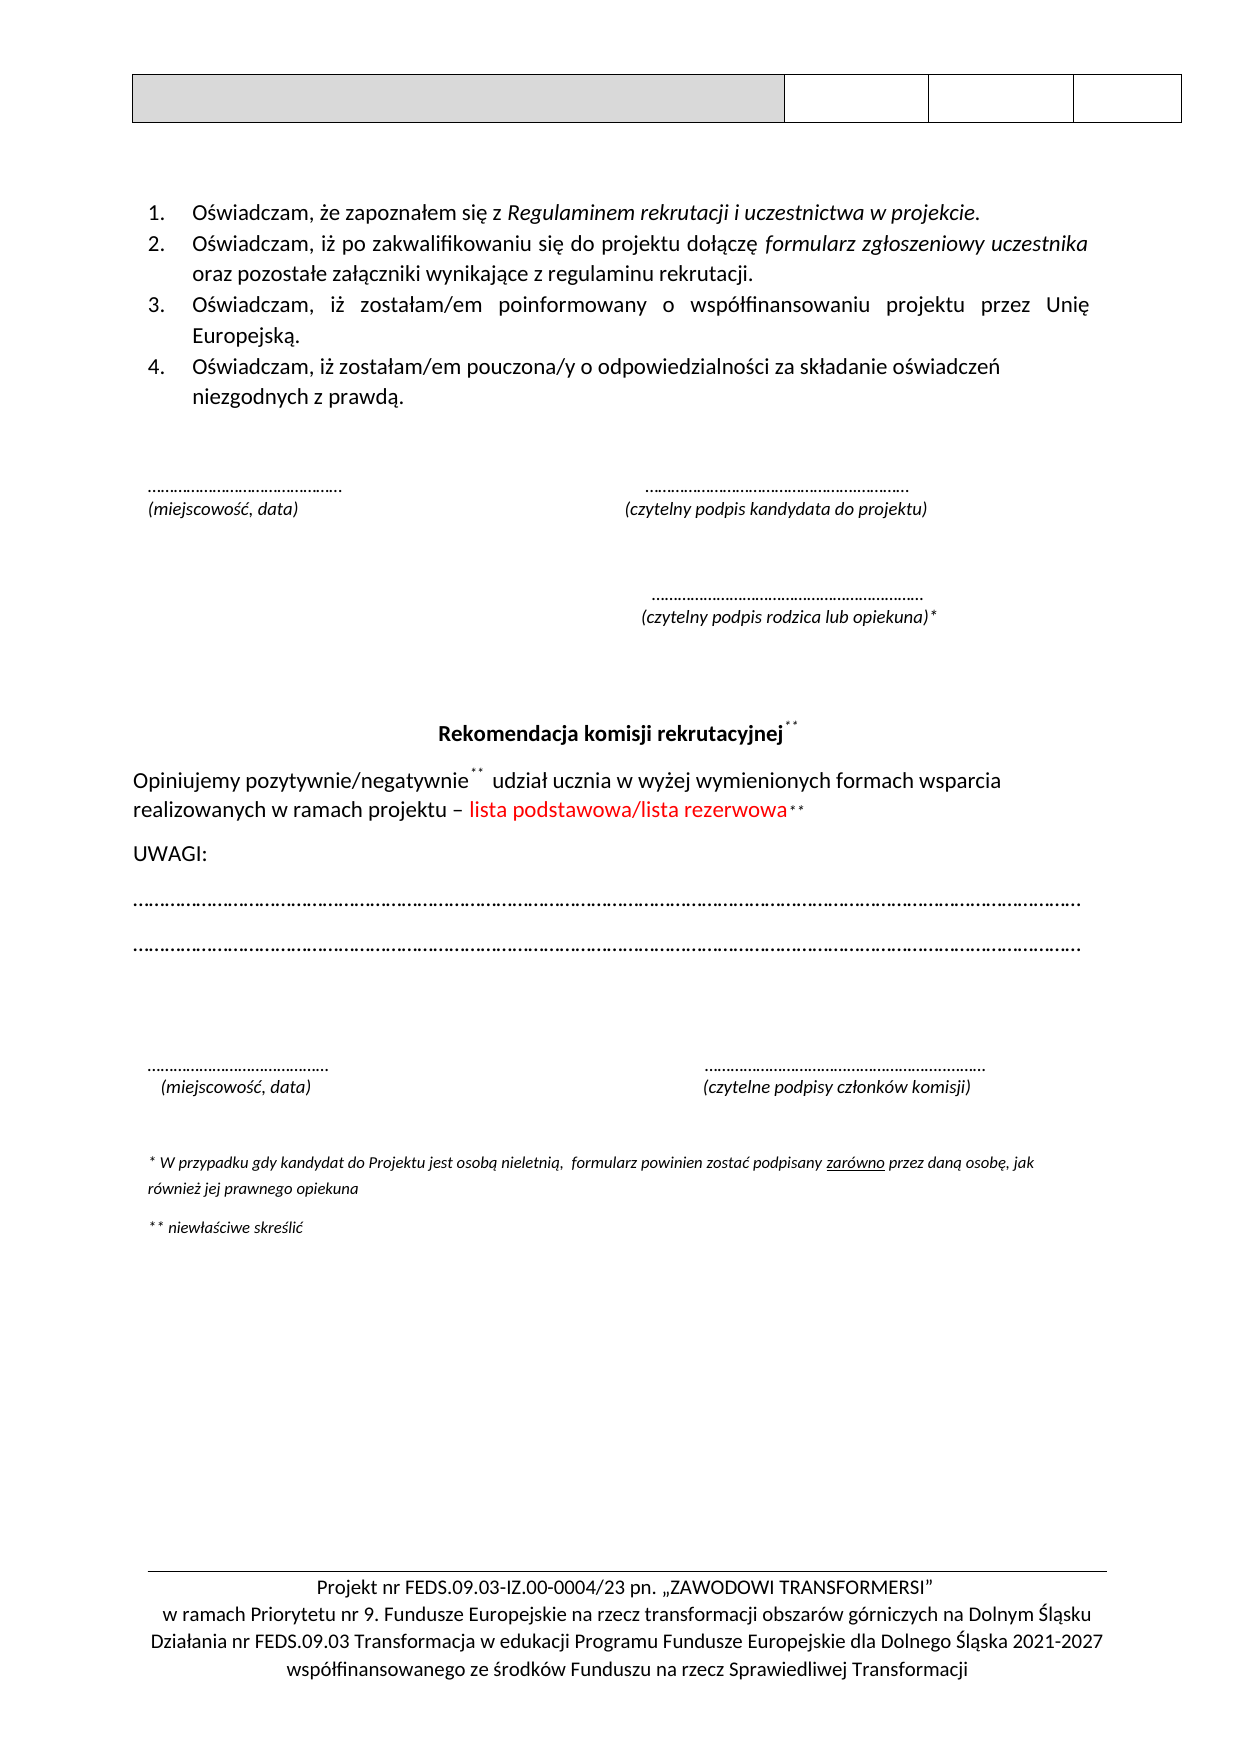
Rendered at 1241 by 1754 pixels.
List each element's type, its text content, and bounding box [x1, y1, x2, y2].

list Oświadczam, iż zostałam/em poinformowany o współfinansowaniu projektu przez Unię Europejską. [148, 290, 1091, 349]
table_cell [929, 75, 1073, 122]
text Opiniujemy pozytywnie/negatywnie** udział ucznia w wyżej wymienionych formach wsparcia realizowanych w ramach projektu – lista podstawowa/lista rezerwowa** [133, 764, 1091, 823]
table_cell [785, 75, 928, 122]
table_cell [1074, 75, 1181, 122]
text ** niewłaściwe skreślić [148, 1217, 1091, 1237]
text ……………………………………… ………………………………………….………… (miejscowość, data) (czytelny podpis kandydata do projektu) [148, 475, 1091, 521]
list Oświadczam, że zapoznałem się z Regulaminem rekrutacji i uczestnictwa w projekcie. [148, 198, 1091, 226]
text …………………………………… ………………………………………………..……… (miejscowość, data) (czytelne podpisy członków komisji) [148, 1053, 1091, 1098]
text ……………………………………………………………………………………………………………………………………………………………… [133, 929, 1091, 957]
text UWAGI: [133, 839, 1091, 867]
table_cell STAŻ [133, 75, 784, 122]
list Oświadczam, iż po zakwalifikowaniu się do projektu dołączę formularz zgłoszeniowy uczestnika oraz pozostałe załączniki wynikające z regulaminu rekrutacji. [148, 229, 1091, 288]
list Oświadczam, iż zostałam/em pouczona/y o odpowiedzialności za składanie oświadczeń niezgodnych z prawdą. [148, 352, 1091, 411]
text * W przypadku gdy kandydat do Projektu jest osobą nieletnią, formularz powinien zostać podpisany zarówno przez daną osobę, jak również jej prawnego opiekuna [148, 1152, 1091, 1201]
text ……………………………………………………… (czytelny podpis rodzica lub opiekuna)* [295, 582, 1091, 628]
text ……………………………………………………………………………………………………………………………………………………………… [133, 884, 1091, 912]
text Rekomendacja komisji rekrutacyjnej** [148, 717, 1091, 748]
